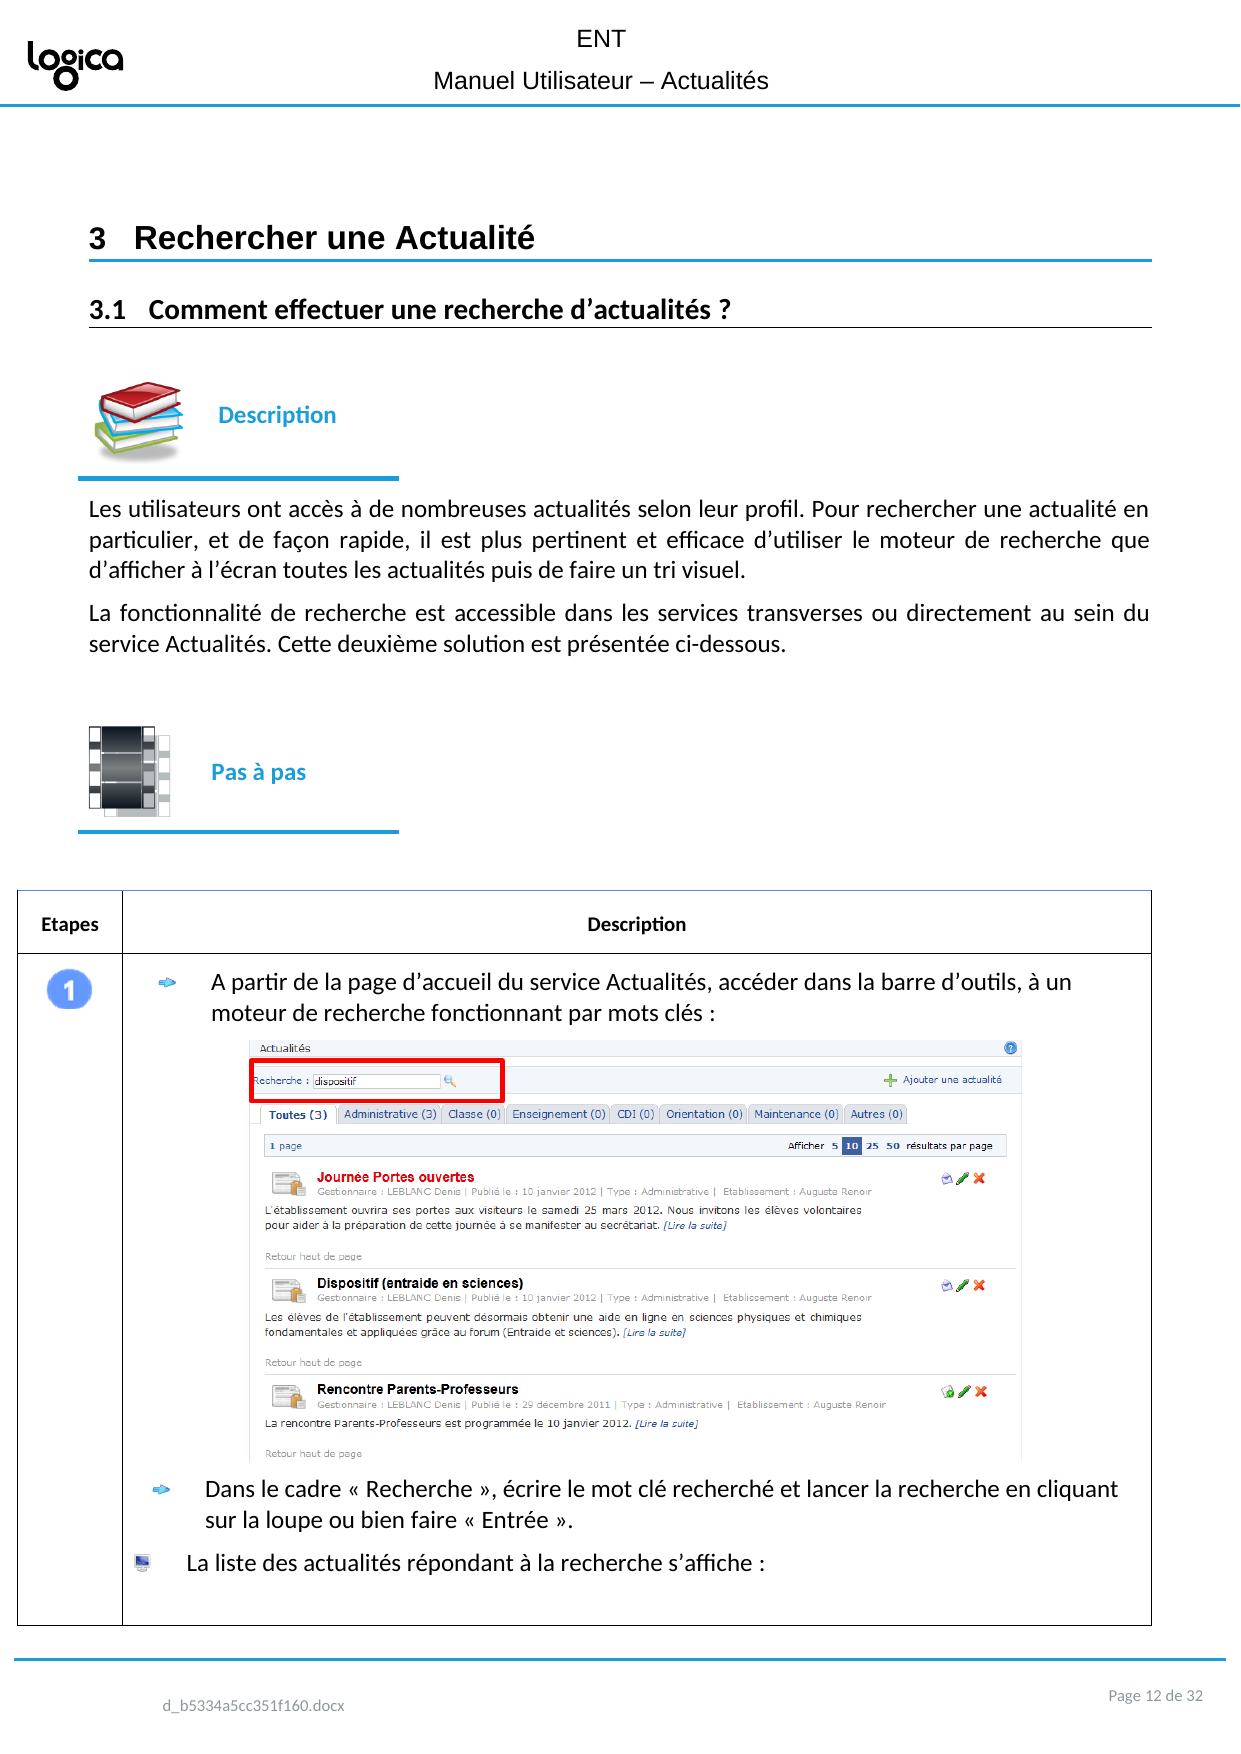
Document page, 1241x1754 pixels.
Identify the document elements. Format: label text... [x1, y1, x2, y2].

table_header Etapes [18, 891, 122, 953]
picture [44, 968, 96, 1009]
subtitle Comment effectuer une recherche d’actualités ? [89, 299, 1152, 327]
picture [134, 1554, 151, 1572]
picture [158, 974, 176, 991]
picture [88, 365, 188, 464]
table_header [78, 714, 200, 829]
picture [88, 726, 180, 817]
table_header Description [207, 353, 399, 476]
picture [243, 1040, 1036, 1462]
picture [152, 1481, 170, 1498]
table_cell [18, 954, 122, 1625]
subtitle Rechercher une Actualité [89, 219, 1152, 259]
table_header Pas à pas [200, 714, 399, 829]
text Les utilisateurs ont accès à de nombreuses actualités selon leur profil. Pour rechercher une actualité en particulier, et de façon rapide, il est plus pertinent et efficace d’utiliser le moteur de recherche que d’afficher à l’écran toutes les actualités puis de faire un tri visuel. [89, 493, 1152, 585]
table_header Description [123, 891, 1151, 953]
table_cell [123, 954, 1151, 1625]
text La fonctionnalité de recherche est accessible dans les services transverses ou directement au sein du service Actualités. Cette deuxième solution est présentée ci-dessous. [89, 597, 1152, 658]
table_header [78, 353, 207, 476]
